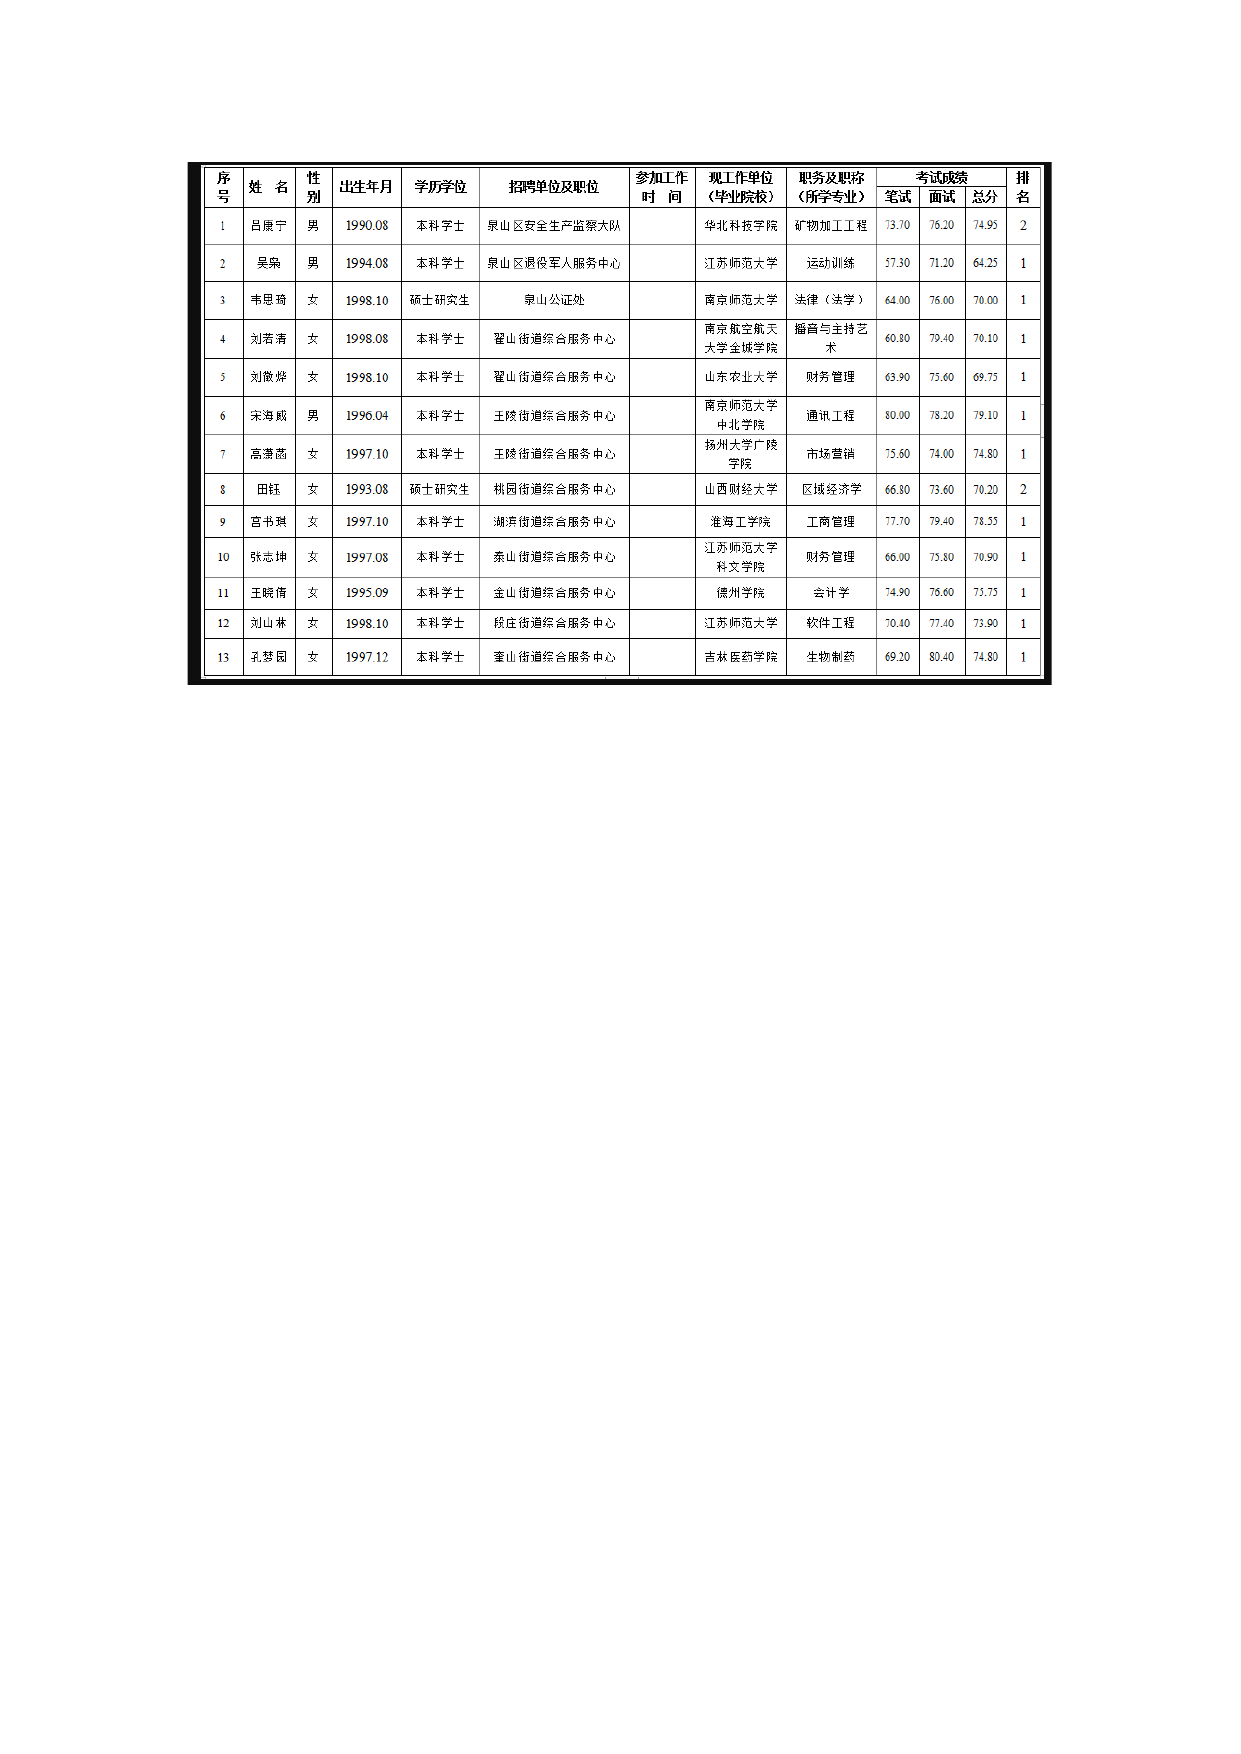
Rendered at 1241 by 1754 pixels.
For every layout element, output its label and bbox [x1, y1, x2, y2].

picture [187, 162, 1052, 685]
